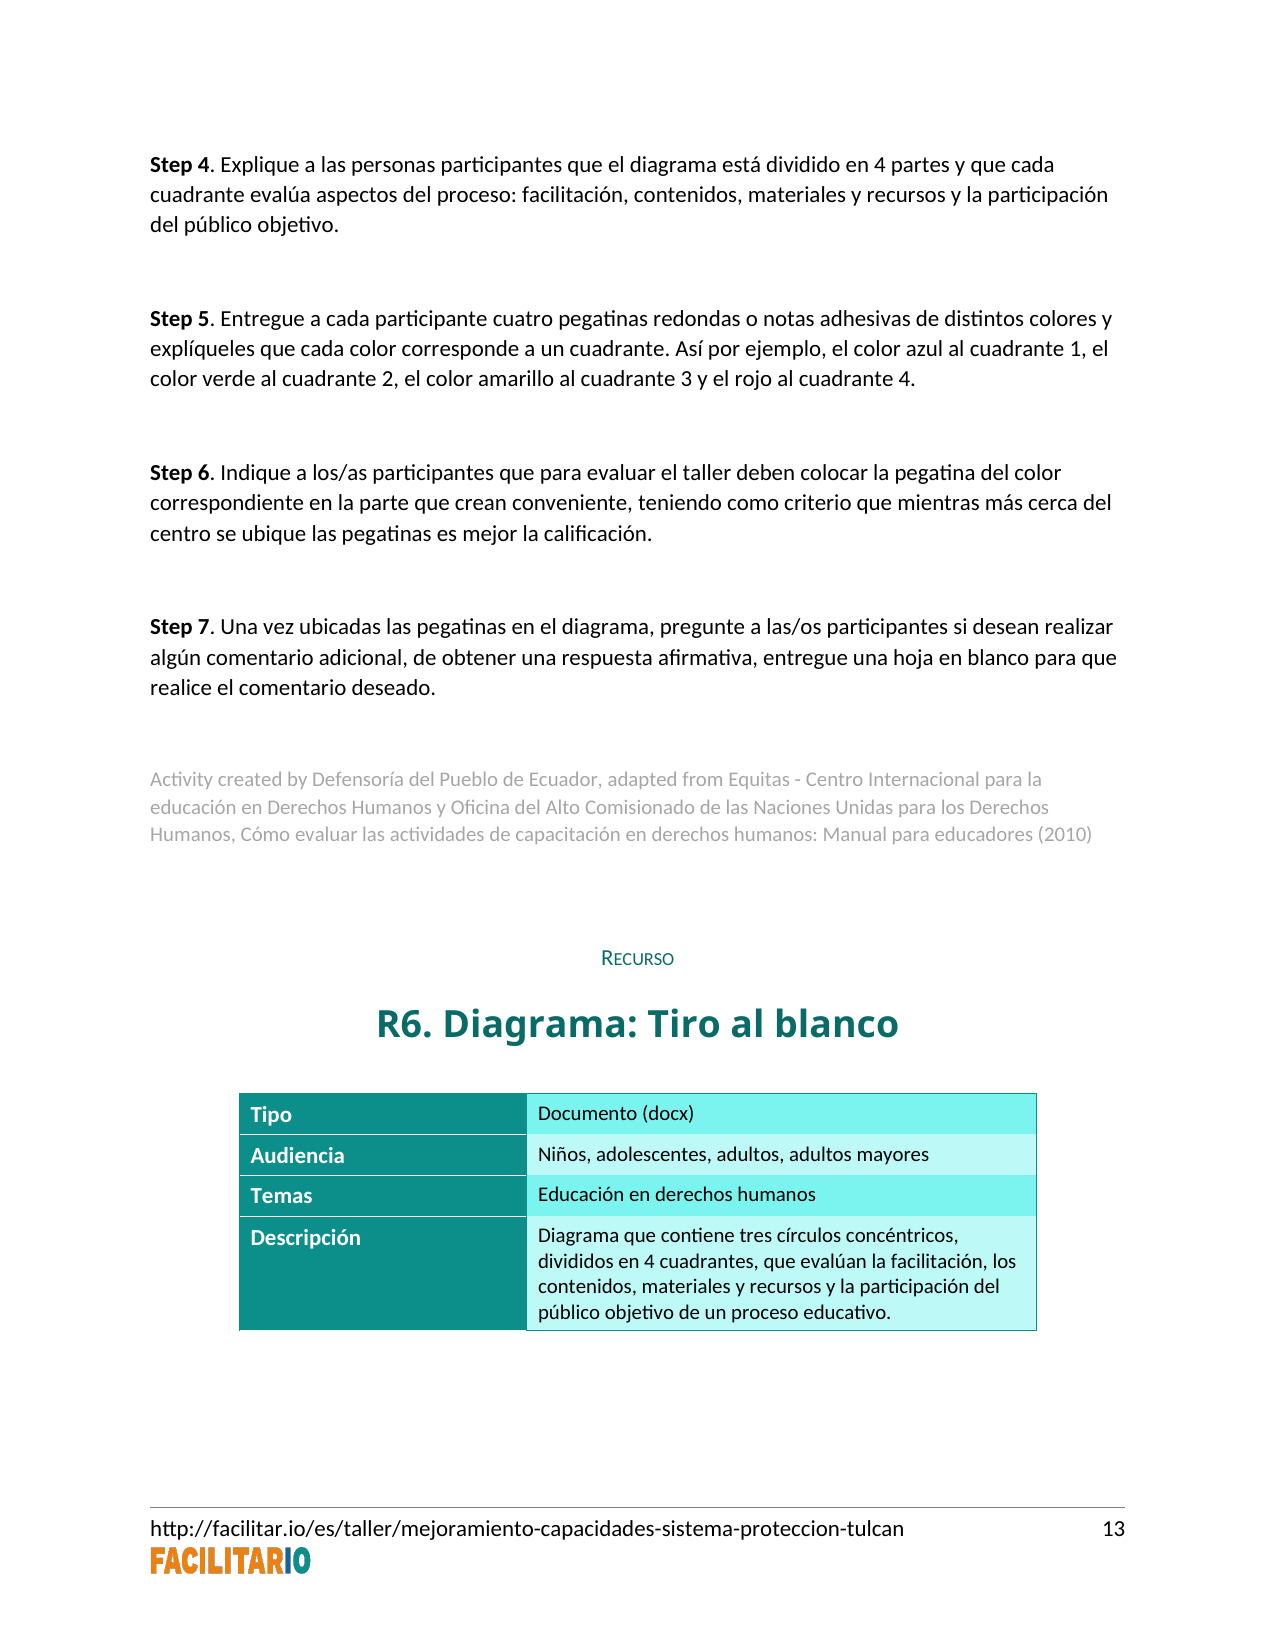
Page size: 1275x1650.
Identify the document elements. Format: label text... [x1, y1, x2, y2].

text Recurso [150, 943, 1125, 971]
table_cell Temas [240, 1176, 526, 1216]
table_cell Audiencia [240, 1135, 526, 1175]
text Activity created by Defensoría del Pueblo de Ecuador, adapted from Equitas - Centro Internacional para la educación en Derechos Humanos y Oficina del Alto Comisionado de las Naciones Unidas para los Derechos Humanos, Cómo evaluar las actividades de capacitación en derechos humanos: Manual para educadores (2010) [150, 767, 1125, 847]
table_cell Diagrama que contiene tres círculos concéntricos, divididos en 4 cuadrantes, que evalúan la facilitación, los contenidos, materiales y recursos y la participación del público objetivo de un proceso educativo. [527, 1216, 1036, 1330]
subtitle R6. Diagrama: Tiro al blanco [150, 998, 1125, 1049]
table_header Documento (docx) [527, 1094, 1036, 1134]
text Step 5. Entregue a cada participante cuatro pegatinas redondas o notas adhesivas de distintos colores y explíqueles que cada color corresponde a un cuadrante. Así por ejemplo, el color azul al cuadrante 1, el color verde al cuadrante 2, el color amarillo al cuadrante 3 y el rojo al cuadrante 4. [150, 304, 1125, 393]
table_cell Niños, adolescentes, adultos, adultos mayores [527, 1134, 1036, 1175]
text Step 6. Indique a los/as participantes que para evaluar el taller deben colocar la pegatina del color correspondiente en la parte que crean conveniente, teniendo como criterio que mientras más cerca del centro se ubique las pegatinas es mejor la calificación. [150, 458, 1125, 547]
table_cell Educación en derechos humanos [527, 1175, 1036, 1216]
text Step 7. Una vez ubicadas las pegatinas en el diagrama, pregunte a las/os participantes si desean realizar algún comentario adicional, de obtener una respuesta afirmativa, entregue una hoja en blanco para que realice el comentario deseado. [150, 612, 1125, 701]
table_header Tipo [240, 1094, 526, 1134]
picture [145, 1544, 315, 1576]
text Step 4. Explique a las personas participantes que el diagrama está dividido en 4 partes y que cada cuadrante evalúa aspectos del proceso: facilitación, contenidos, materiales y recursos y la participación del público objetivo. [150, 150, 1125, 238]
table_cell Descripción [240, 1217, 526, 1330]
